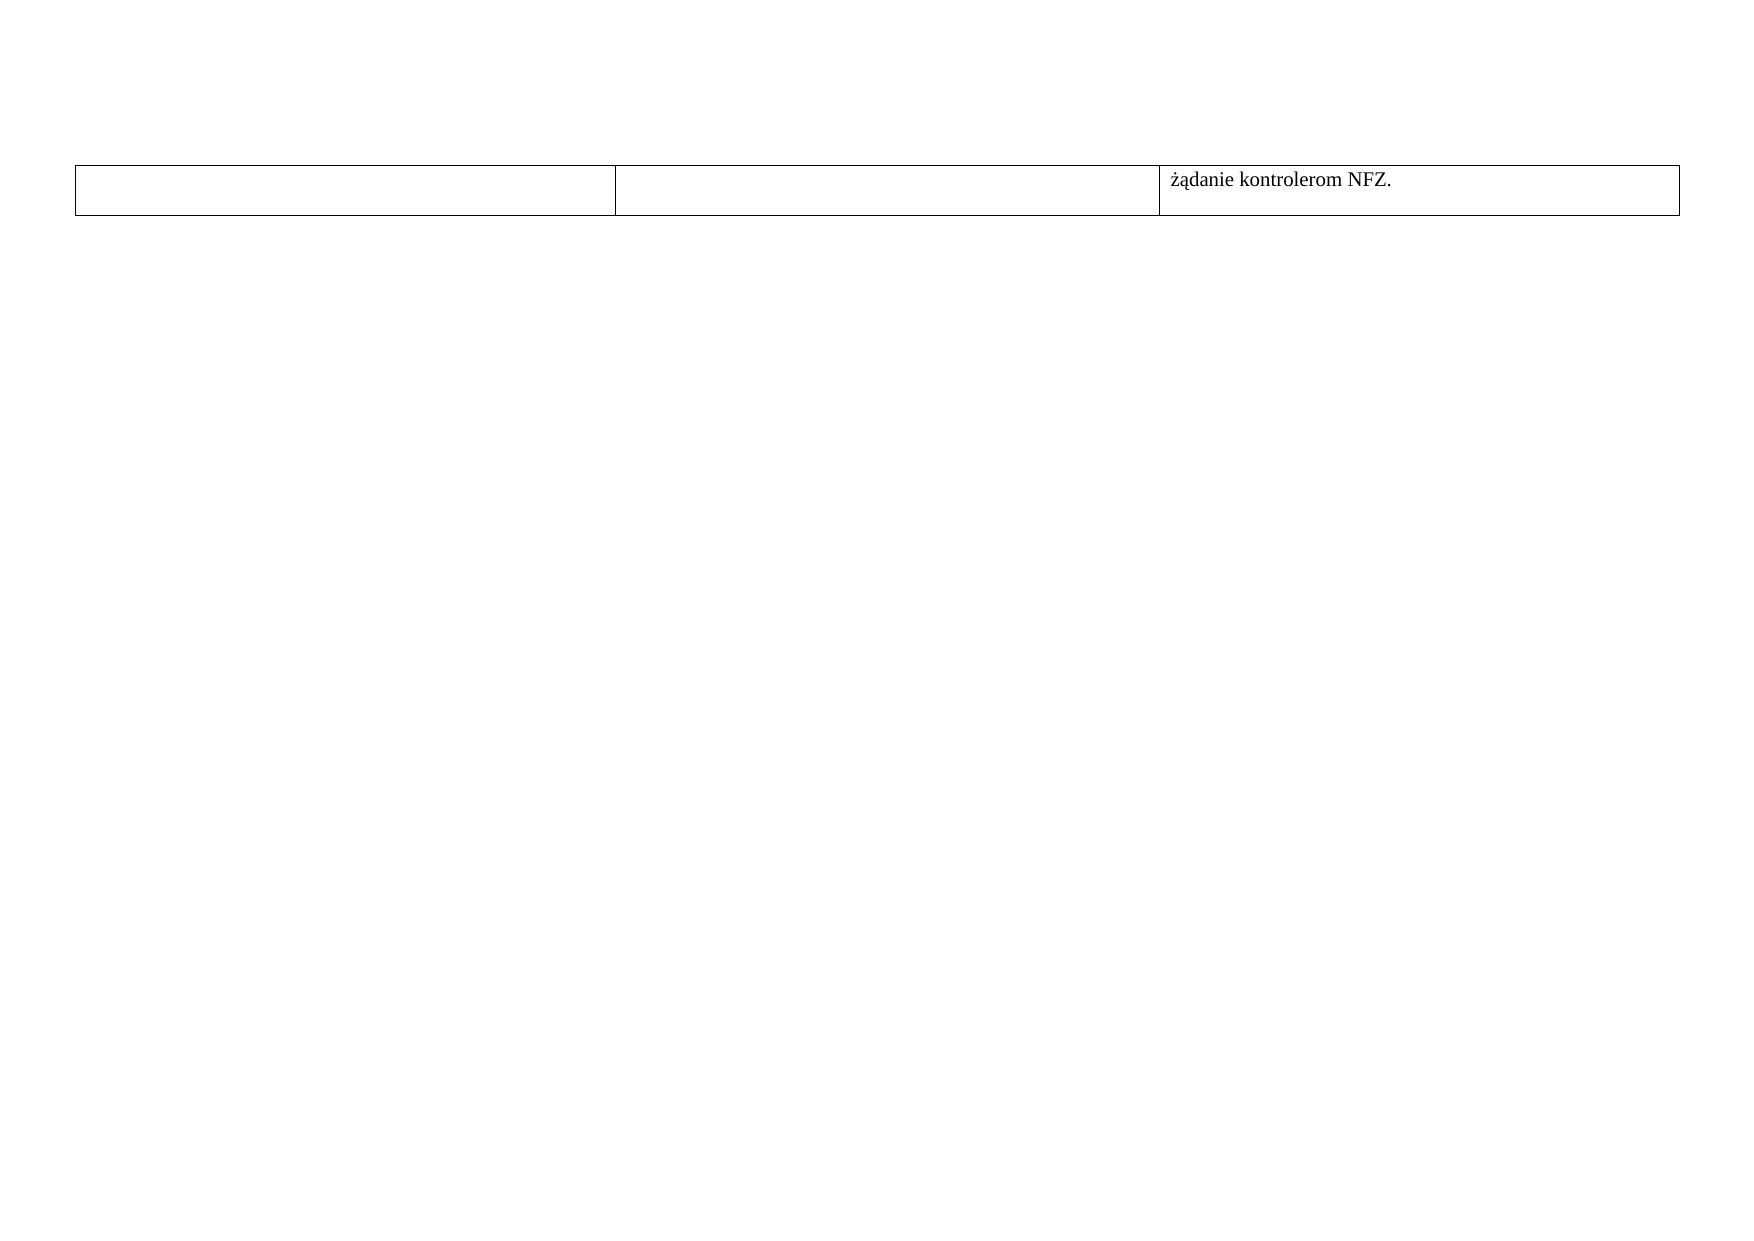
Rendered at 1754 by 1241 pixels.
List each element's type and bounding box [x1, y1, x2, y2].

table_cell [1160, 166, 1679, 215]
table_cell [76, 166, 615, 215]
table_cell [616, 166, 1159, 215]
